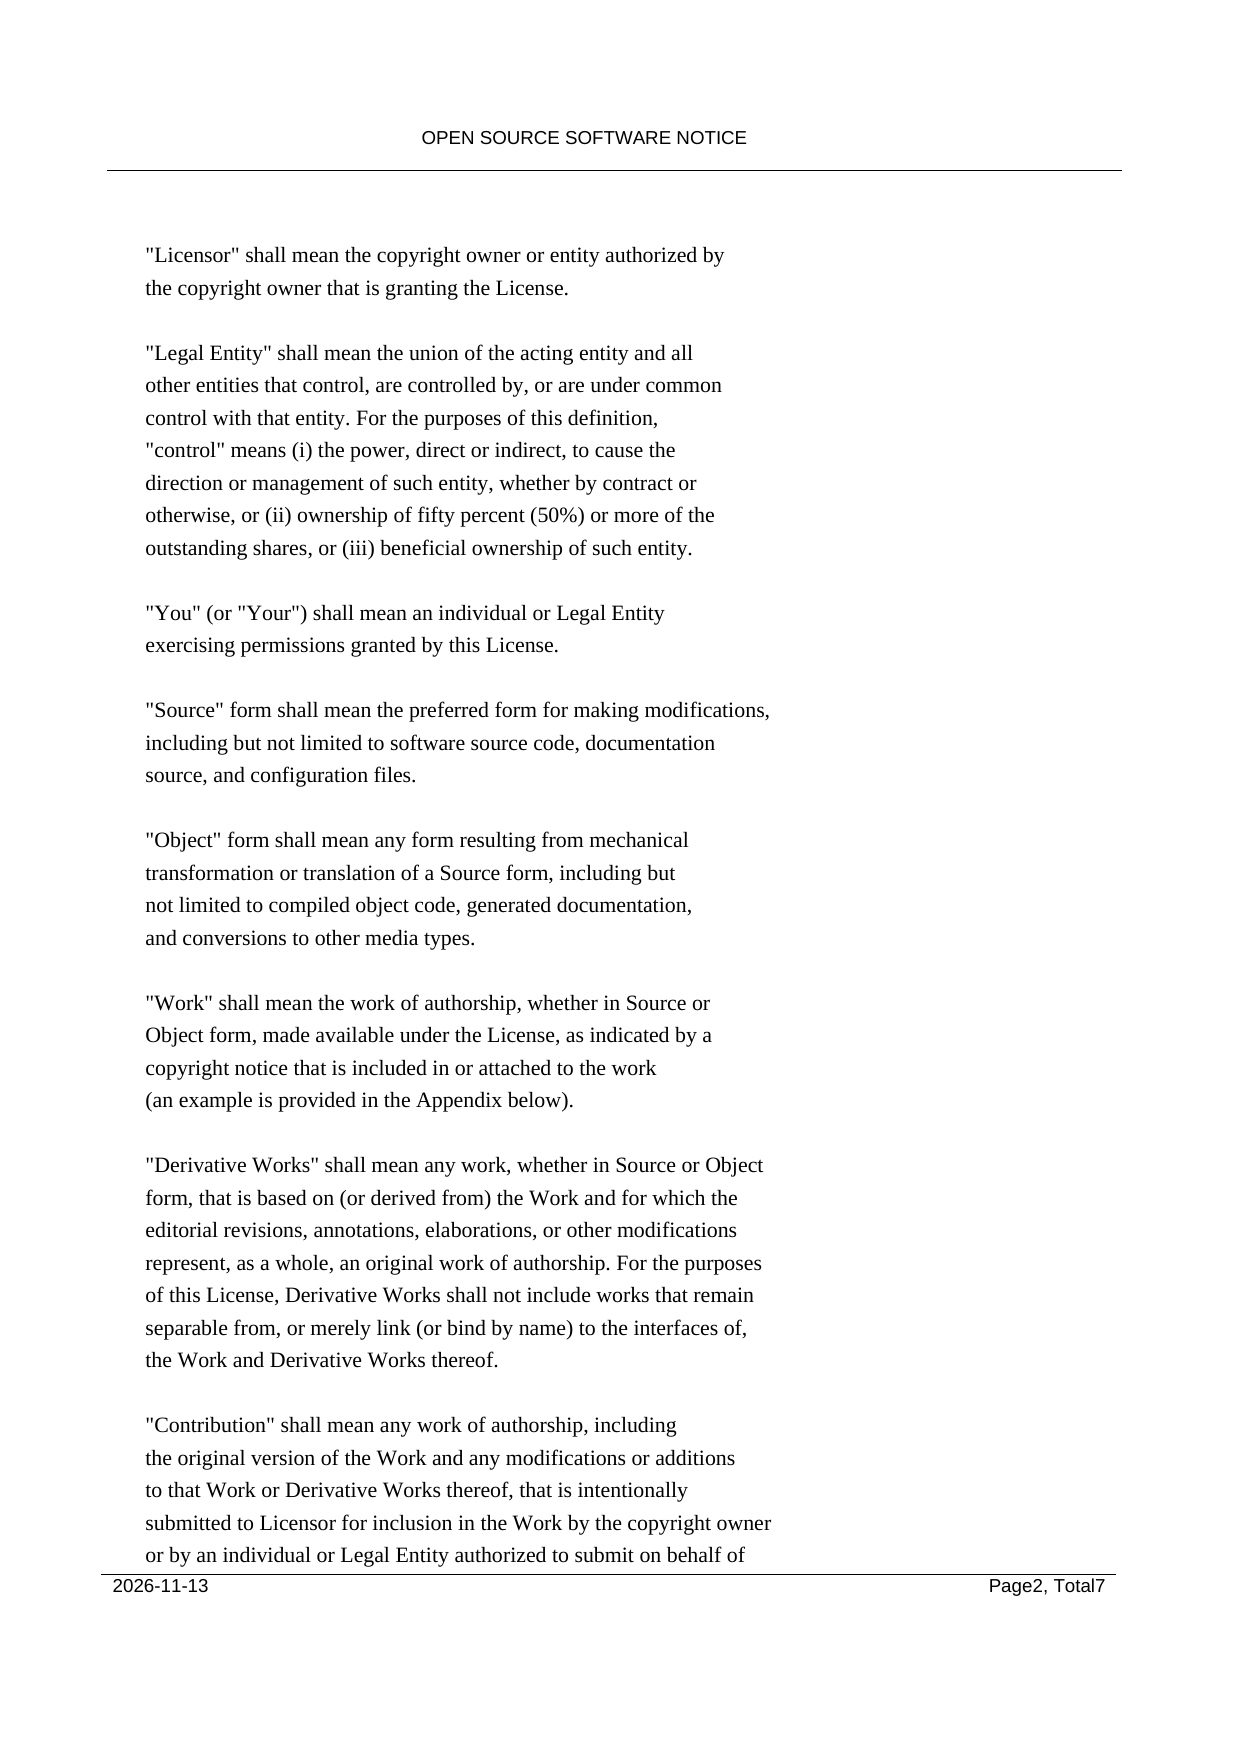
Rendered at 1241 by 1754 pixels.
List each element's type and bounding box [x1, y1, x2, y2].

text [112, 206, 1128, 1571]
